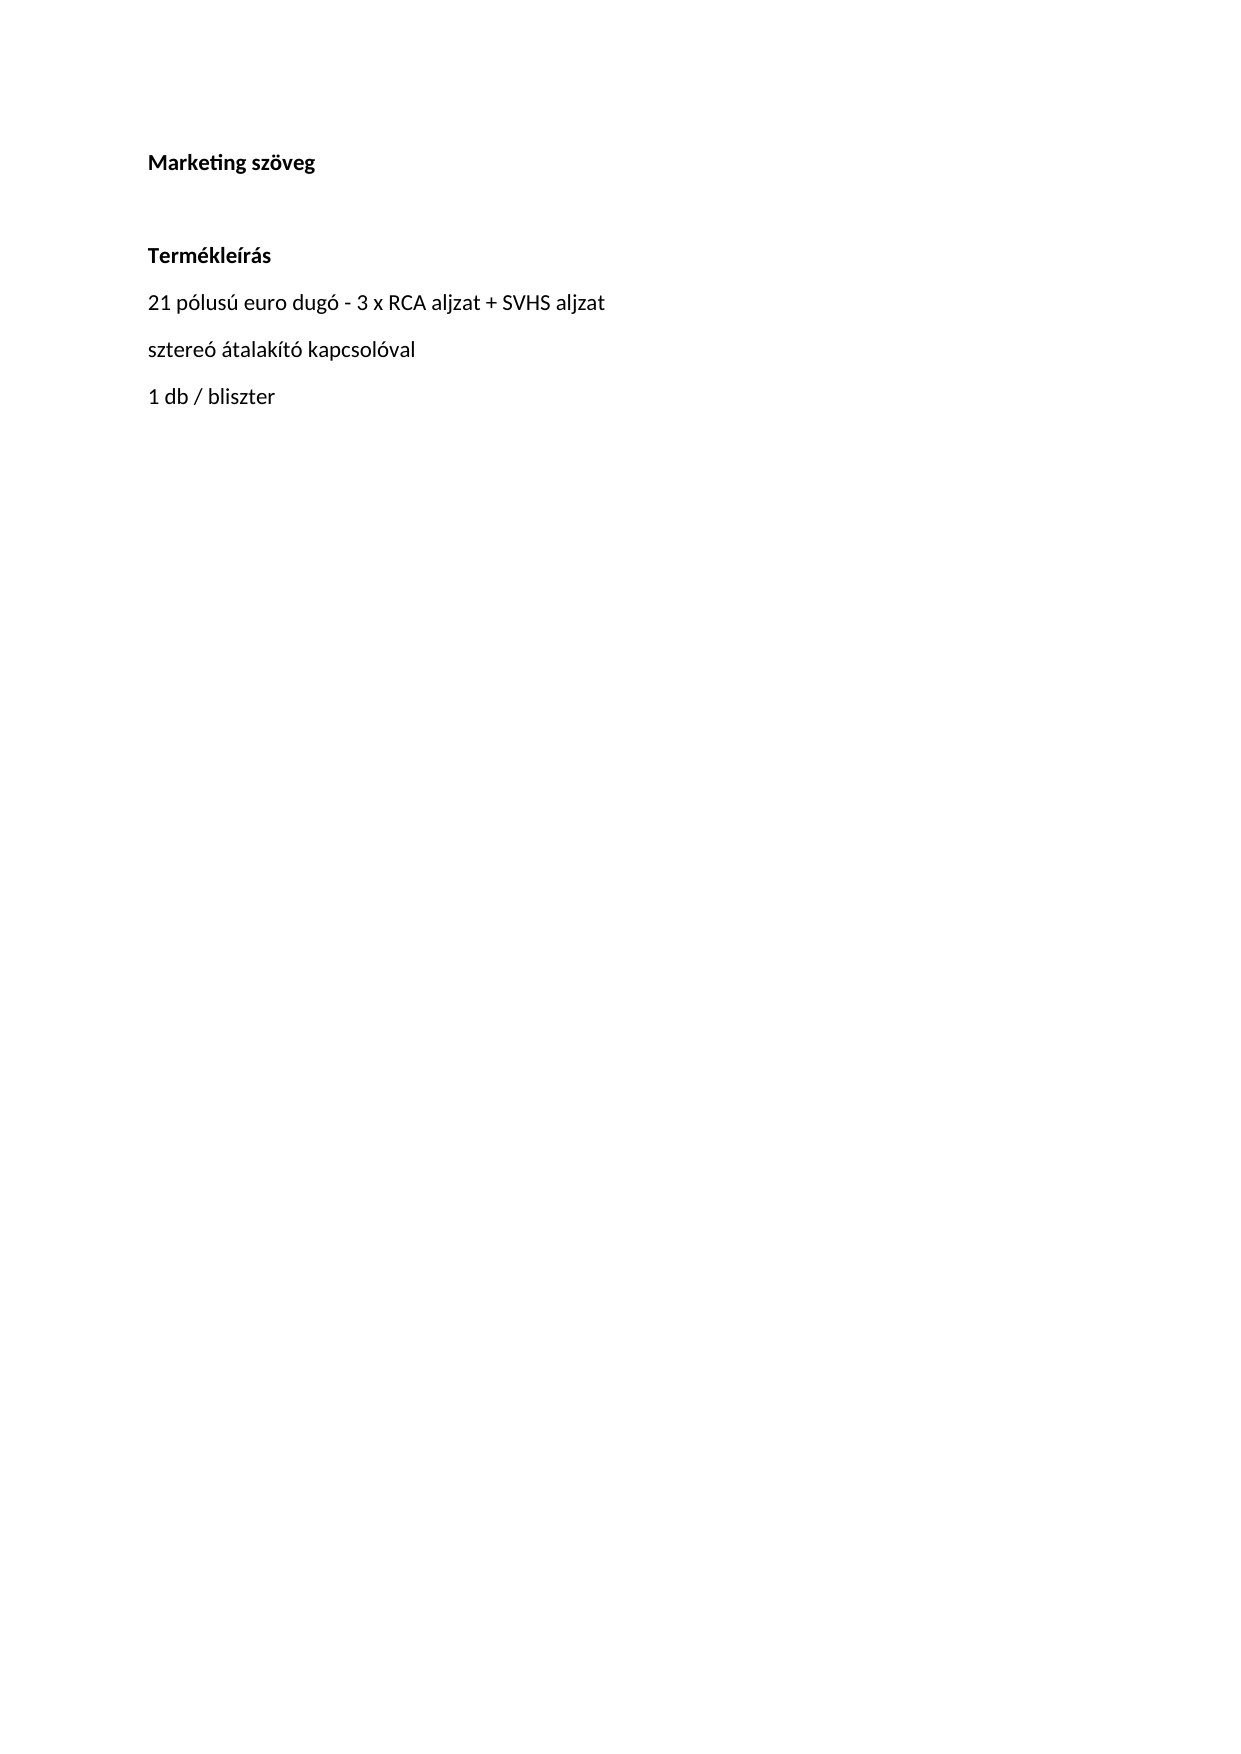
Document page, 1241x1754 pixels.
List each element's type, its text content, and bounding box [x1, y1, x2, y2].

text 21 pólusú euro dugó - 3 x RCA aljzat + SVHS aljzat [148, 288, 1093, 316]
text Marketing szöveg [148, 148, 1093, 176]
text sztereó átalakító kapcsolóval [148, 335, 1093, 363]
text 1 db / bliszter [148, 382, 1093, 410]
text Termékleírás [148, 241, 1093, 269]
